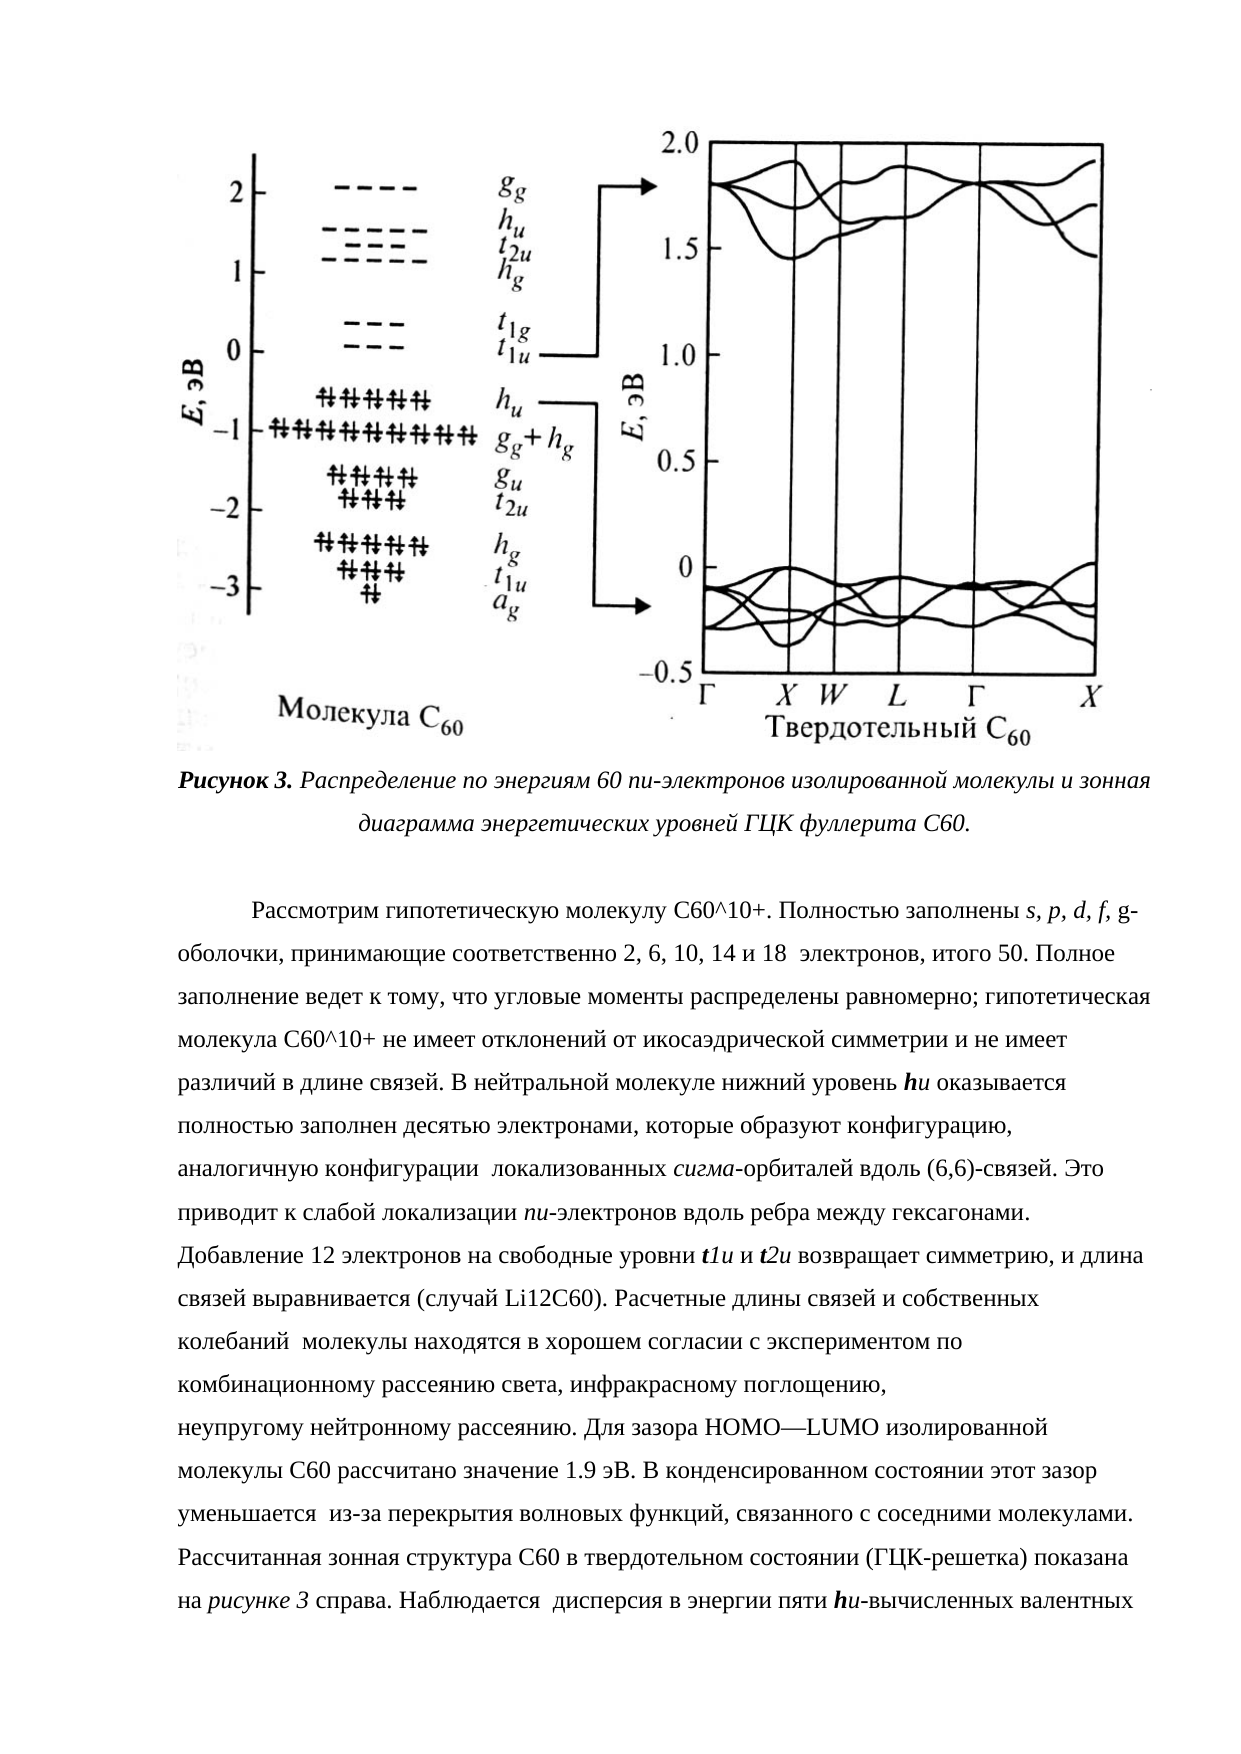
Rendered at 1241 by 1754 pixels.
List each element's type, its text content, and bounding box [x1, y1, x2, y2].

picture [177, 118, 1152, 751]
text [177, 1412, 1152, 1613]
text Рисунок 3. Распределение по энергиям 60 пи-электронов изолированной молекулы и зонная диаграмма энергетических уровней ГЦК фуллерита С60. [177, 765, 1152, 837]
text Рассмотрим гипотетическую молекулу C60^10+. Полностью заполнены s, р, d, f, g-оболочки, принимающие соответственно 2, 6, 10, 14 и 18 электронов, итого 50. Полное заполнение ведет к тому, что угловые моменты распределены равномерно; гипотетическая молекула С60^10+ не имеет отклонений от икосаэдрической симметрии и не имеет различий в длине связей. В нейтральной молекуле нижний уровень hu оказывается полностью заполнен десятью электронами, которые образуют конфигурацию, аналогичную конфигурации локализованных сигма-орбиталей вдоль (6,6)-связей. Это приводит к слабой локализации пи-электронов вдоль ребра между гексагонами. Добавление 12 электронов на свободные уровни t1u и t2u возвращает симметрию, и длина связей выравнивается (случай Li12C60). Расчетные длины связей и собственных колебаний молекулы находятся в хорошем согласии с экспериментом по комбинационному рассеянию света, инфракрасному поглощению, [177, 895, 1152, 1398]
